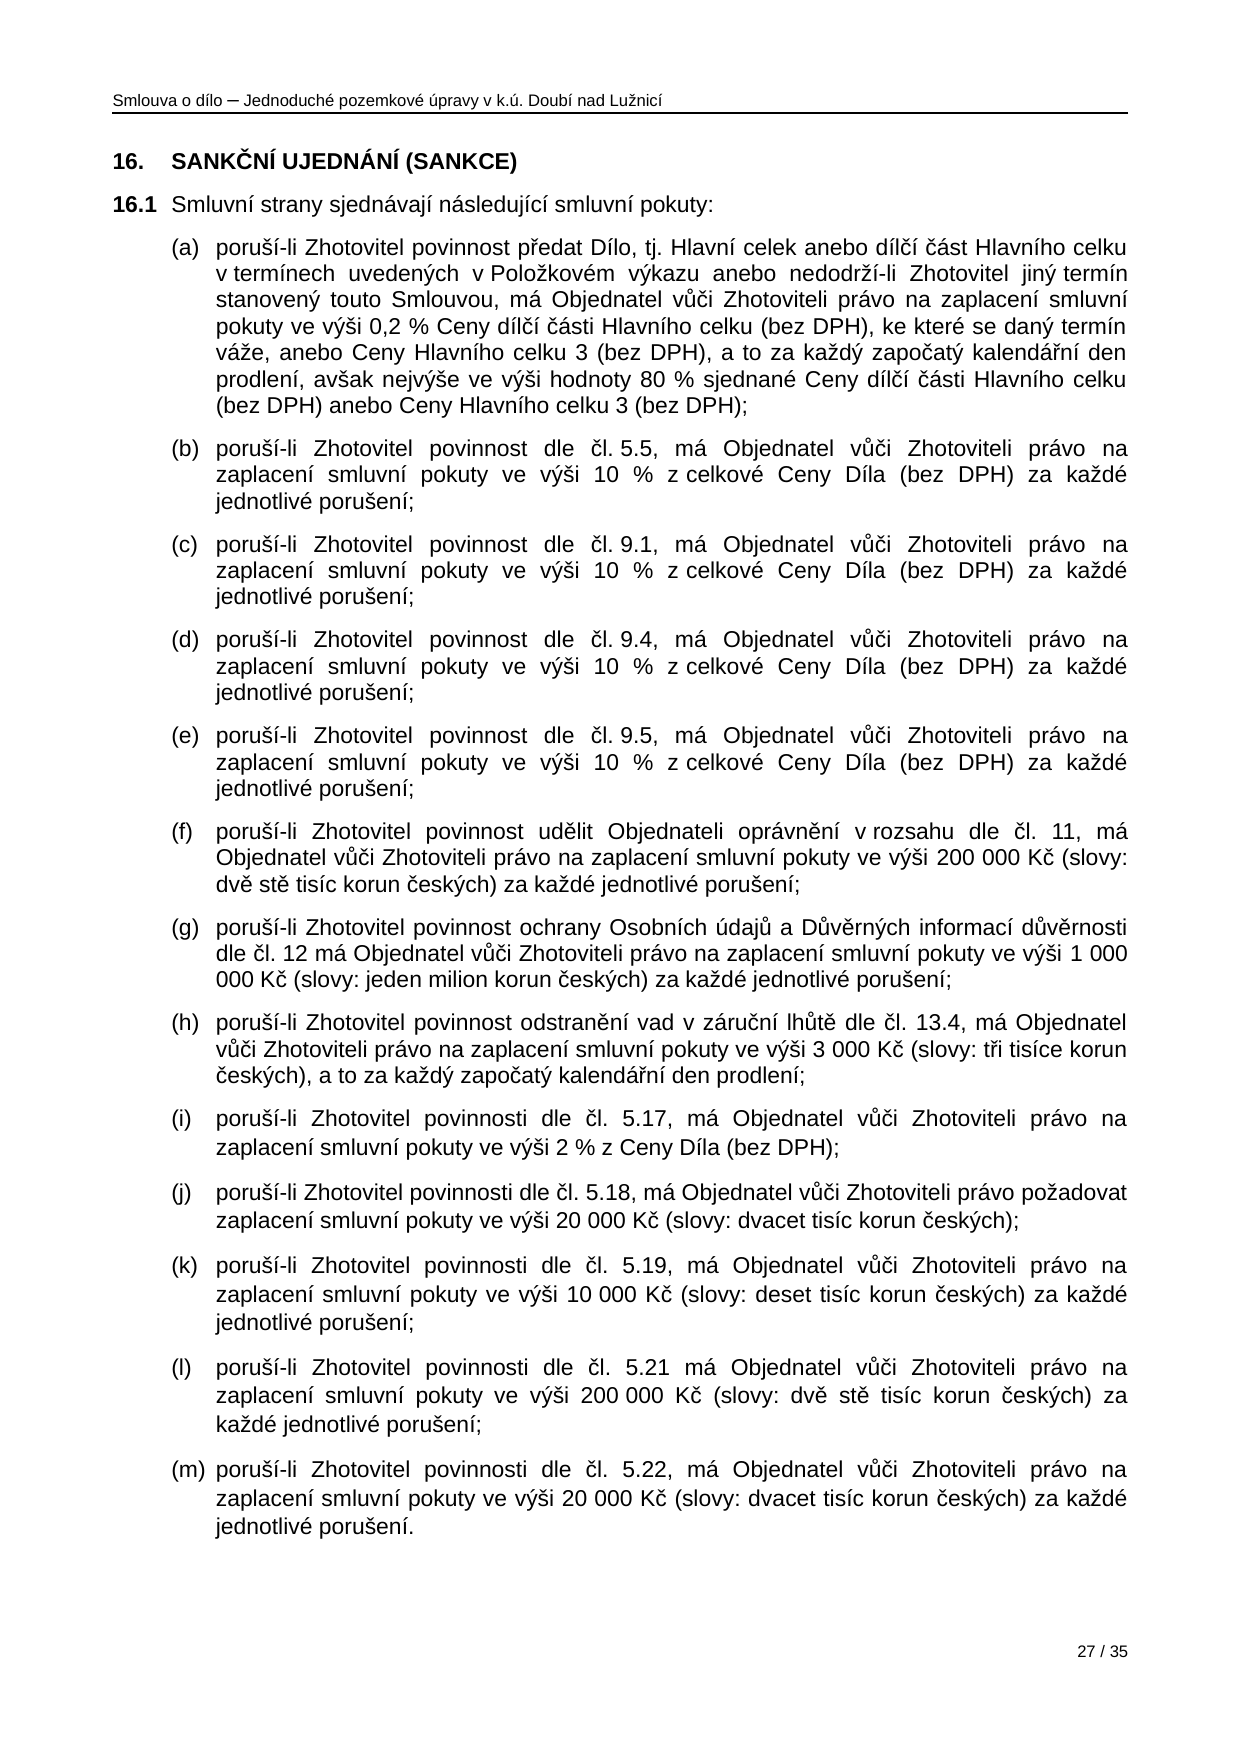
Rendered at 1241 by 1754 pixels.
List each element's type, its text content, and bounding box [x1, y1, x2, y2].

text poruší-li Zhotovitel povinnosti dle čl. 5.19, má Objednatel vůči Zhotoviteli právo na zaplacení smluvní pokuty ve výši 10 000 Kč (slovy: deset tisíc korun českých) za každé jednotlivé porušení; [171, 1252, 1128, 1335]
list poruší-li Zhotovitel povinnost dle čl. 5.5, má Objednatel vůči Zhotoviteli právo na zaplacení smluvní pokuty ve výši 10 % z celkové Ceny Díla (bez DPH) za každé jednotlivé porušení; [171, 435, 1128, 514]
text poruší-li Zhotovitel povinnost ochrany Osobních údajů a Důvěrných informací důvěrnosti dle čl. 12 má Objednatel vůči Zhotoviteli právo na zaplacení smluvní pokuty ve výši 1 000 000 Kč (slovy: jeden milion korun českých) za každé jednotlivé porušení; [171, 913, 1128, 993]
text poruší-li Zhotovitel povinnost odstranění vad v záruční lhůtě dle čl. 13.4, má Objednatel vůči Zhotoviteli právo na zaplacení smluvní pokuty ve výši 3 000 Kč (slovy: tři tisíce korun českých), a to za každý započatý kalendářní den prodlení; [171, 1009, 1128, 1088]
list poruší-li Zhotovitel povinnost dle čl. 9.1, má Objednatel vůči Zhotoviteli právo na zaplacení smluvní pokuty ve výši 10 % z celkové Ceny Díla (bez DPH) za každé jednotlivé porušení; [171, 531, 1128, 610]
list poruší-li Zhotovitel povinnost dle čl. 9.4, má Objednatel vůči Zhotoviteli právo na zaplacení smluvní pokuty ve výši 10 % z celkové Ceny Díla (bez DPH) za každé jednotlivé porušení; [171, 626, 1128, 705]
text poruší-li Zhotovitel povinnosti dle čl. 5.22, má Objednatel vůči Zhotoviteli právo na zaplacení smluvní pokuty ve výši 20 000 Kč (slovy: dvacet tisíc korun českých) za každé jednotlivé porušení. [171, 1456, 1128, 1539]
text poruší-li Zhotovitel povinnosti dle čl. 5.17, má Objednatel vůči Zhotoviteli právo na zaplacení smluvní pokuty ve výši 2 % z Ceny Díla (bez DPH); [171, 1105, 1128, 1160]
list poruší-li Zhotovitel povinnost dle čl. 9.5, má Objednatel vůči Zhotoviteli právo na zaplacení smluvní pokuty ve výši 10 % z celkové Ceny Díla (bez DPH) za každé jednotlivé porušení; [171, 722, 1128, 801]
list poruší-li Zhotovitel povinnost předat Dílo, tj. Hlavní celek anebo dílčí část Hlavního celku v termínech uvedených v Položkovém výkazu anebo nedodrží-li Zhotovitel jiný termín stanovený touto Smlouvou, má Objednatel vůči Zhotoviteli právo na zaplacení smluvní pokuty ve výši 0,2 % Ceny dílčí části Hlavního celku (bez DPH), ke které se daný termín váže, anebo Ceny Hlavního celku 3 (bez DPH), a to za každý započatý kalendářní den prodlení, avšak nejvýše ve výši hodnoty 80 % sjednané Ceny dílčí části Hlavního celku (bez DPH) anebo Ceny Hlavního celku 3 (bez DPH); [171, 234, 1128, 418]
text poruší-li Zhotovitel povinnosti dle čl. 5.18, má Objednatel vůči Zhotoviteli právo požadovat zaplacení smluvní pokuty ve výši 20 000 Kč (slovy: dvacet tisíc korun českých); [171, 1178, 1128, 1233]
text Sankční ujednání (SANKCE) [112, 148, 1128, 174]
text Smluvní strany sjednávají následující smluvní pokuty: [112, 191, 1128, 217]
text poruší-li Zhotovitel povinnost udělit Objednateli oprávnění v rozsahu dle čl. 11, má Objednatel vůči Zhotoviteli právo na zaplacení smluvní pokuty ve výši 200 000 Kč (slovy: dvě stě tisíc korun českých) za každé jednotlivé porušení; [171, 818, 1128, 897]
text poruší-li Zhotovitel povinnosti dle čl. 5.21 má Objednatel vůči Zhotoviteli právo na zaplacení smluvní pokuty ve výši 200 000 Kč (slovy: dvě stě tisíc korun českých) za každé jednotlivé porušení; [171, 1354, 1128, 1437]
